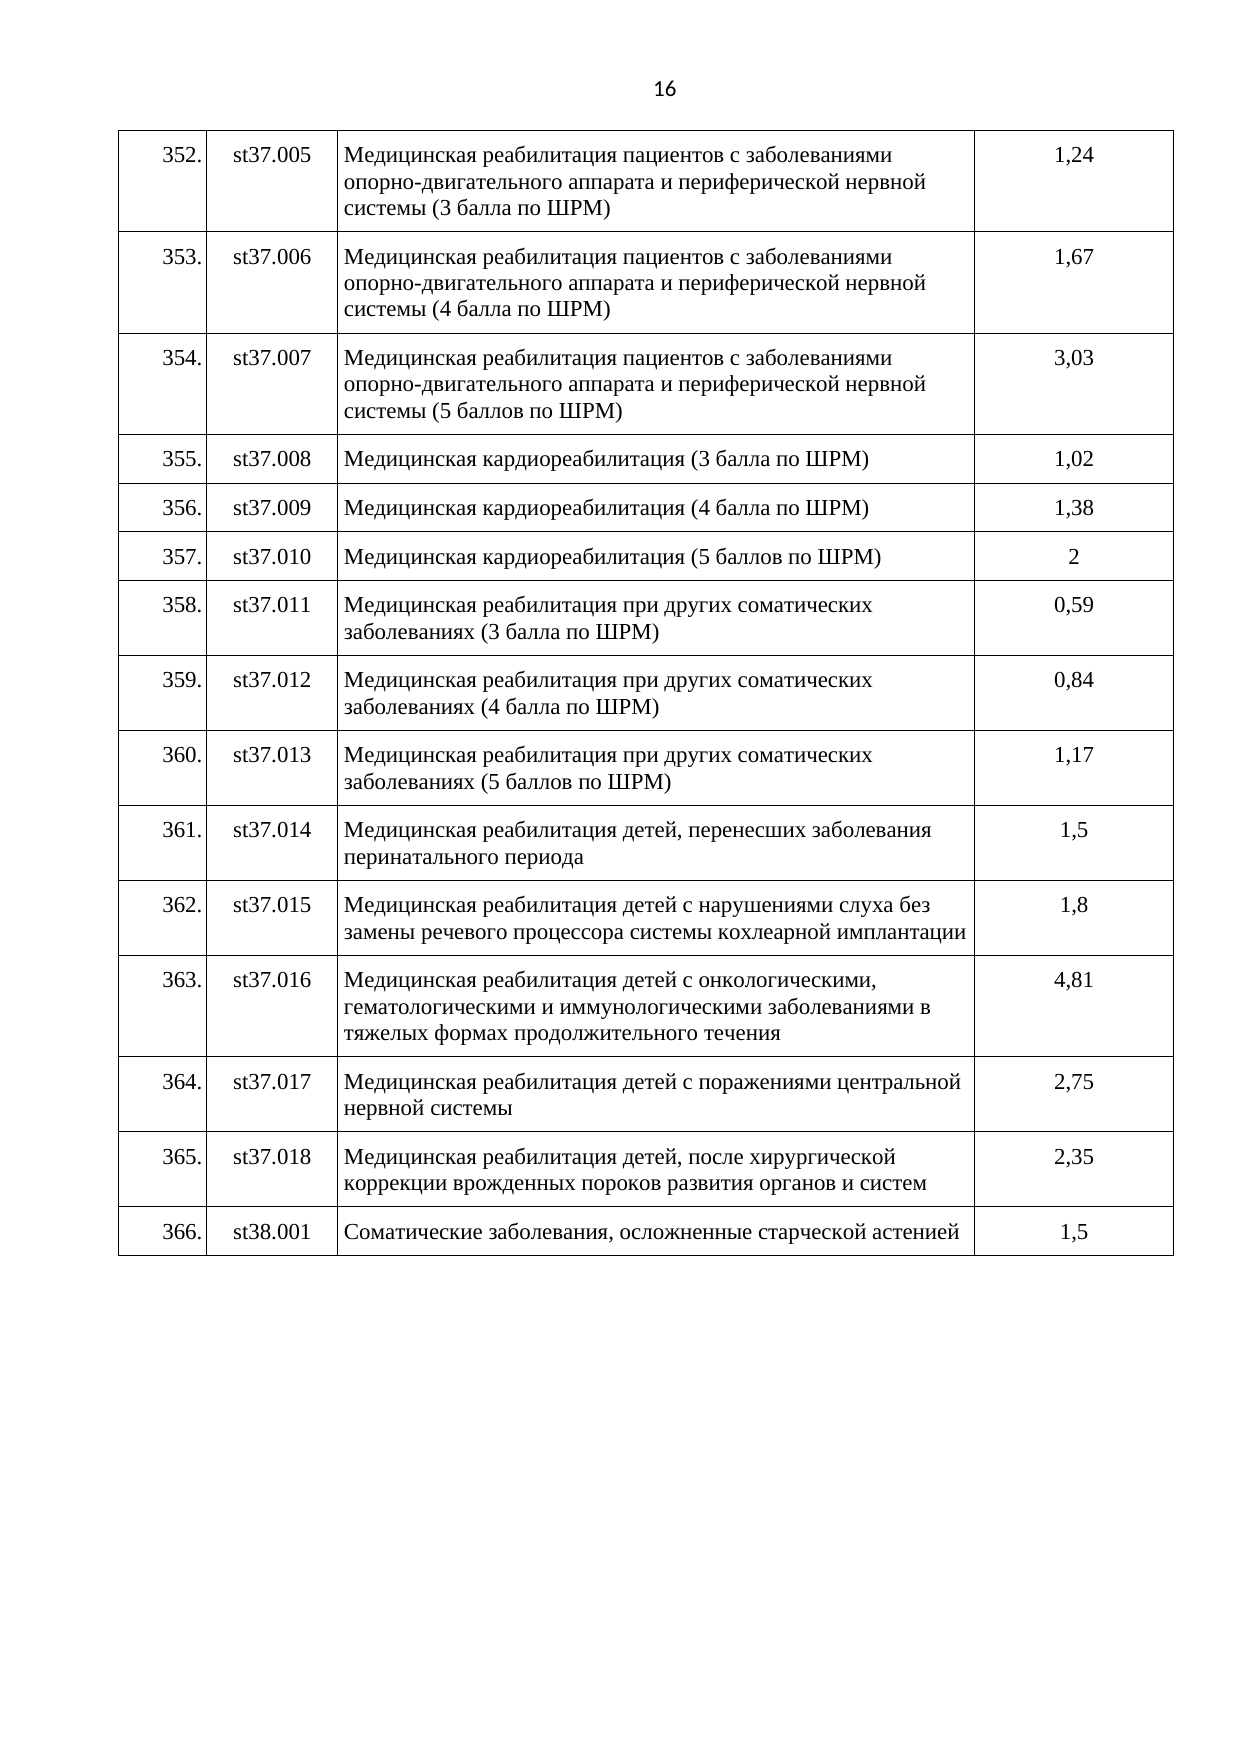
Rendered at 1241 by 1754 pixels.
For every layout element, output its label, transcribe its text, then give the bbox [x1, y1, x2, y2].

table_cell [119, 1132, 206, 1206]
table_cell Медицинская реабилитация пациентов с заболеваниями опорно-двигательного аппарата и периферической нервной системы (5 баллов по ШРМ) [338, 334, 974, 434]
table_cell st37.006 [207, 232, 337, 332]
table_cell st37.010 [207, 532, 337, 580]
table_cell st37.017 [207, 1057, 337, 1131]
table_cell Медицинская реабилитация детей, после хирургической коррекции врожденных пороков развития органов и систем [338, 1132, 974, 1206]
table_cell [119, 435, 206, 482]
table_cell 2,75 [975, 1057, 1173, 1131]
table_cell st37.012 [207, 656, 337, 730]
table_cell [119, 131, 206, 231]
table_cell Медицинская реабилитация при других соматических заболеваниях (3 балла по ШРМ) [338, 581, 974, 655]
table_cell [119, 956, 206, 1056]
table_cell Медицинская реабилитация детей с нарушениями слуха без замены речевого процессора системы кохлеарной имплантации [338, 881, 974, 955]
table_cell 1,24 [975, 131, 1173, 231]
table_cell [119, 731, 206, 805]
table_cell [119, 484, 206, 531]
table_cell st37.014 [207, 806, 337, 880]
table_cell [119, 881, 206, 955]
table_cell [119, 806, 206, 880]
table_cell st38.001 [207, 1207, 337, 1255]
table_cell Медицинская реабилитация при других соматических заболеваниях (5 баллов по ШРМ) [338, 731, 974, 805]
table_cell 4,81 [975, 956, 1173, 1056]
table_cell 0,59 [975, 581, 1173, 655]
table_cell Медицинская реабилитация детей с онкологическими, гематологическими и иммунологическими заболеваниями в тяжелых формах продолжительного течения [338, 956, 974, 1056]
table_cell st37.007 [207, 334, 337, 434]
table_cell 2 [975, 532, 1173, 580]
table_cell 3,03 [975, 334, 1173, 434]
table_cell Медицинская кардиореабилитация (4 балла по ШРМ) [338, 484, 974, 531]
table_cell [119, 232, 206, 332]
table_cell st37.005 [207, 131, 337, 231]
table_cell st37.016 [207, 956, 337, 1056]
table_cell 1,5 [975, 1207, 1173, 1255]
table_cell 1,8 [975, 881, 1173, 955]
table_cell st37.009 [207, 484, 337, 531]
table_cell Медицинская кардиореабилитация (5 баллов по ШРМ) [338, 532, 974, 580]
table_cell 1,67 [975, 232, 1173, 332]
table_cell st37.011 [207, 581, 337, 655]
table_cell [119, 1207, 206, 1255]
table_cell Медицинская реабилитация пациентов с заболеваниями опорно-двигательного аппарата и периферической нервной системы (4 балла по ШРМ) [338, 232, 974, 332]
table_cell Медицинская реабилитация детей с поражениями центральной нервной системы [338, 1057, 974, 1131]
table_cell st37.008 [207, 435, 337, 482]
table_cell 1,02 [975, 435, 1173, 482]
table_cell 1,5 [975, 806, 1173, 880]
table_cell st37.018 [207, 1132, 337, 1206]
table_cell 0,84 [975, 656, 1173, 730]
table_cell Соматические заболевания, осложненные старческой астенией [338, 1207, 974, 1255]
table_cell st37.013 [207, 731, 337, 805]
table_cell 1,38 [975, 484, 1173, 531]
table_cell [119, 532, 206, 580]
table_cell 1,17 [975, 731, 1173, 805]
table_cell [119, 1057, 206, 1131]
table_cell Медицинская реабилитация детей, перенесших заболевания перинатального периода [338, 806, 974, 880]
table_cell 2,35 [975, 1132, 1173, 1206]
table_cell [119, 656, 206, 730]
table_cell Медицинская кардиореабилитация (3 балла по ШРМ) [338, 435, 974, 482]
table_cell [119, 581, 206, 655]
table_cell Медицинская реабилитация при других соматических заболеваниях (4 балла по ШРМ) [338, 656, 974, 730]
table_cell st37.015 [207, 881, 337, 955]
table_cell Медицинская реабилитация пациентов с заболеваниями опорно-двигательного аппарата и периферической нервной системы (3 балла по ШРМ) [338, 131, 974, 231]
table_cell [119, 334, 206, 434]
